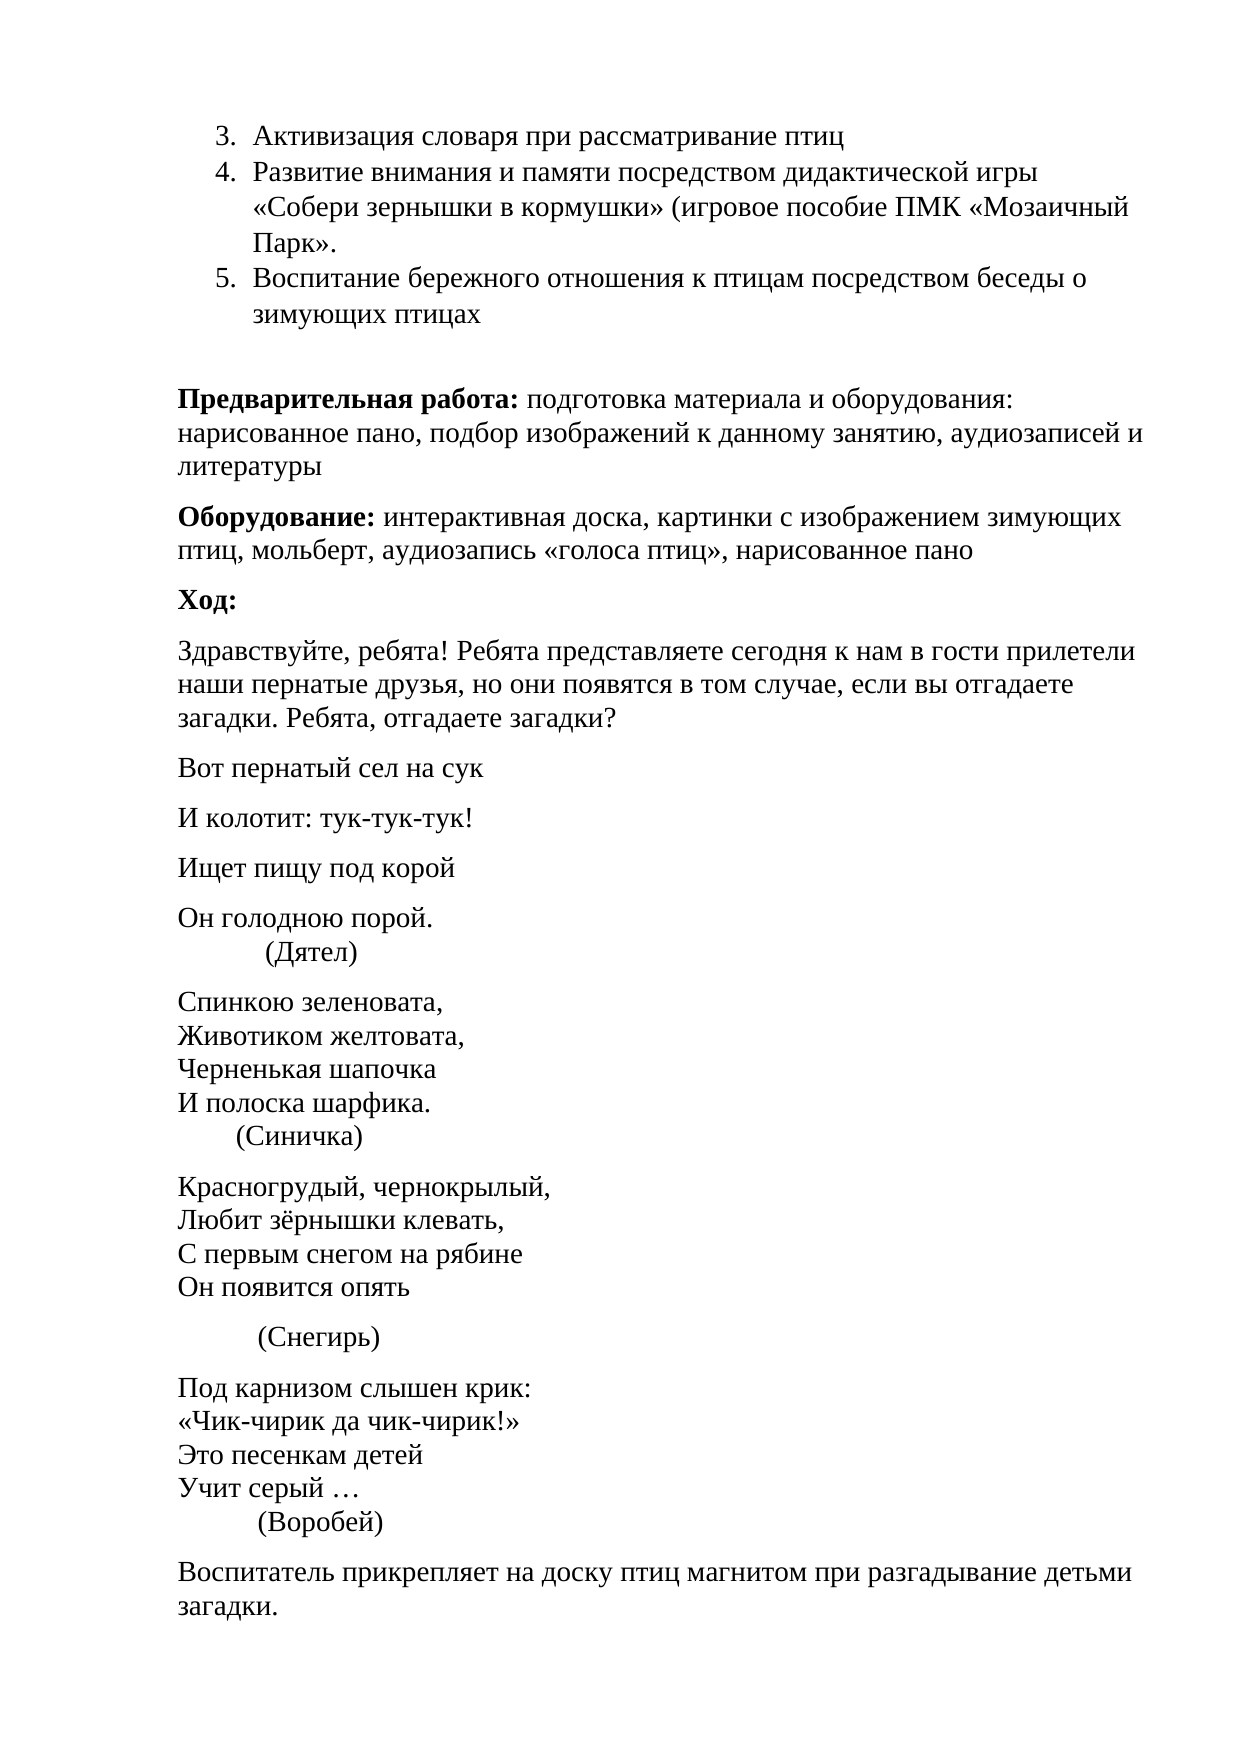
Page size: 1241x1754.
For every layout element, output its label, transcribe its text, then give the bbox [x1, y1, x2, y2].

text Предварительная работа: подготовка материала и оборудования: нарисованное пано, подбор изображений к данному занятию, аудиозаписей и литературы [177, 381, 1152, 482]
list Воспитание бережного отношения к птицам посредством беседы о зимующих птицах [215, 260, 1152, 329]
text Красногрудый, чернокрылый, Любит зёрнышки клевать, С первым снегом на рябине Он появится опять [177, 1169, 1152, 1303]
text Здравствуйте, ребята! Ребята представляете сегодня к нам в гости прилетели наши пернатые друзья, но они появятся в том случае, если вы отгадаете загадки. Ребята, отгадаете загадки? [177, 633, 1152, 733]
text Ищет пищу под корой [177, 850, 1152, 884]
text Спинкою зеленовата, Животиком желтовата, Черненькая шапочка И полоска шарфика. (Синичка) [177, 984, 1152, 1152]
text Ход: [177, 582, 1152, 616]
text Вот пернатый сел на сук [177, 750, 1152, 783]
text (Снегирь) [177, 1319, 1152, 1353]
text Оборудование: интерактивная доска, картинки с изображением зимующих птиц, мольберт, аудиозапись «голоса птиц», нарисованное пано [177, 499, 1152, 566]
list Развитие внимания и памяти посредством дидактической игры «Собери зернышки в кормушки» (игровое пособие ПМК «Мозаичный Парк». [215, 154, 1152, 258]
text Он голодною порой. (Дятел) [177, 901, 1152, 968]
text Воспитатель прикрепляет на доску птиц магнитом при разгадывание детьми загадки. [177, 1554, 1152, 1621]
list Активизация словаря при рассматривание птиц [215, 118, 1152, 152]
text И колотит: тук-тук-тук! [177, 800, 1152, 834]
text Под карнизом слышен крик: «Чик-чирик да чик-чирик!» Это песенкам детей Учит серый … (Воробей) [177, 1370, 1152, 1537]
